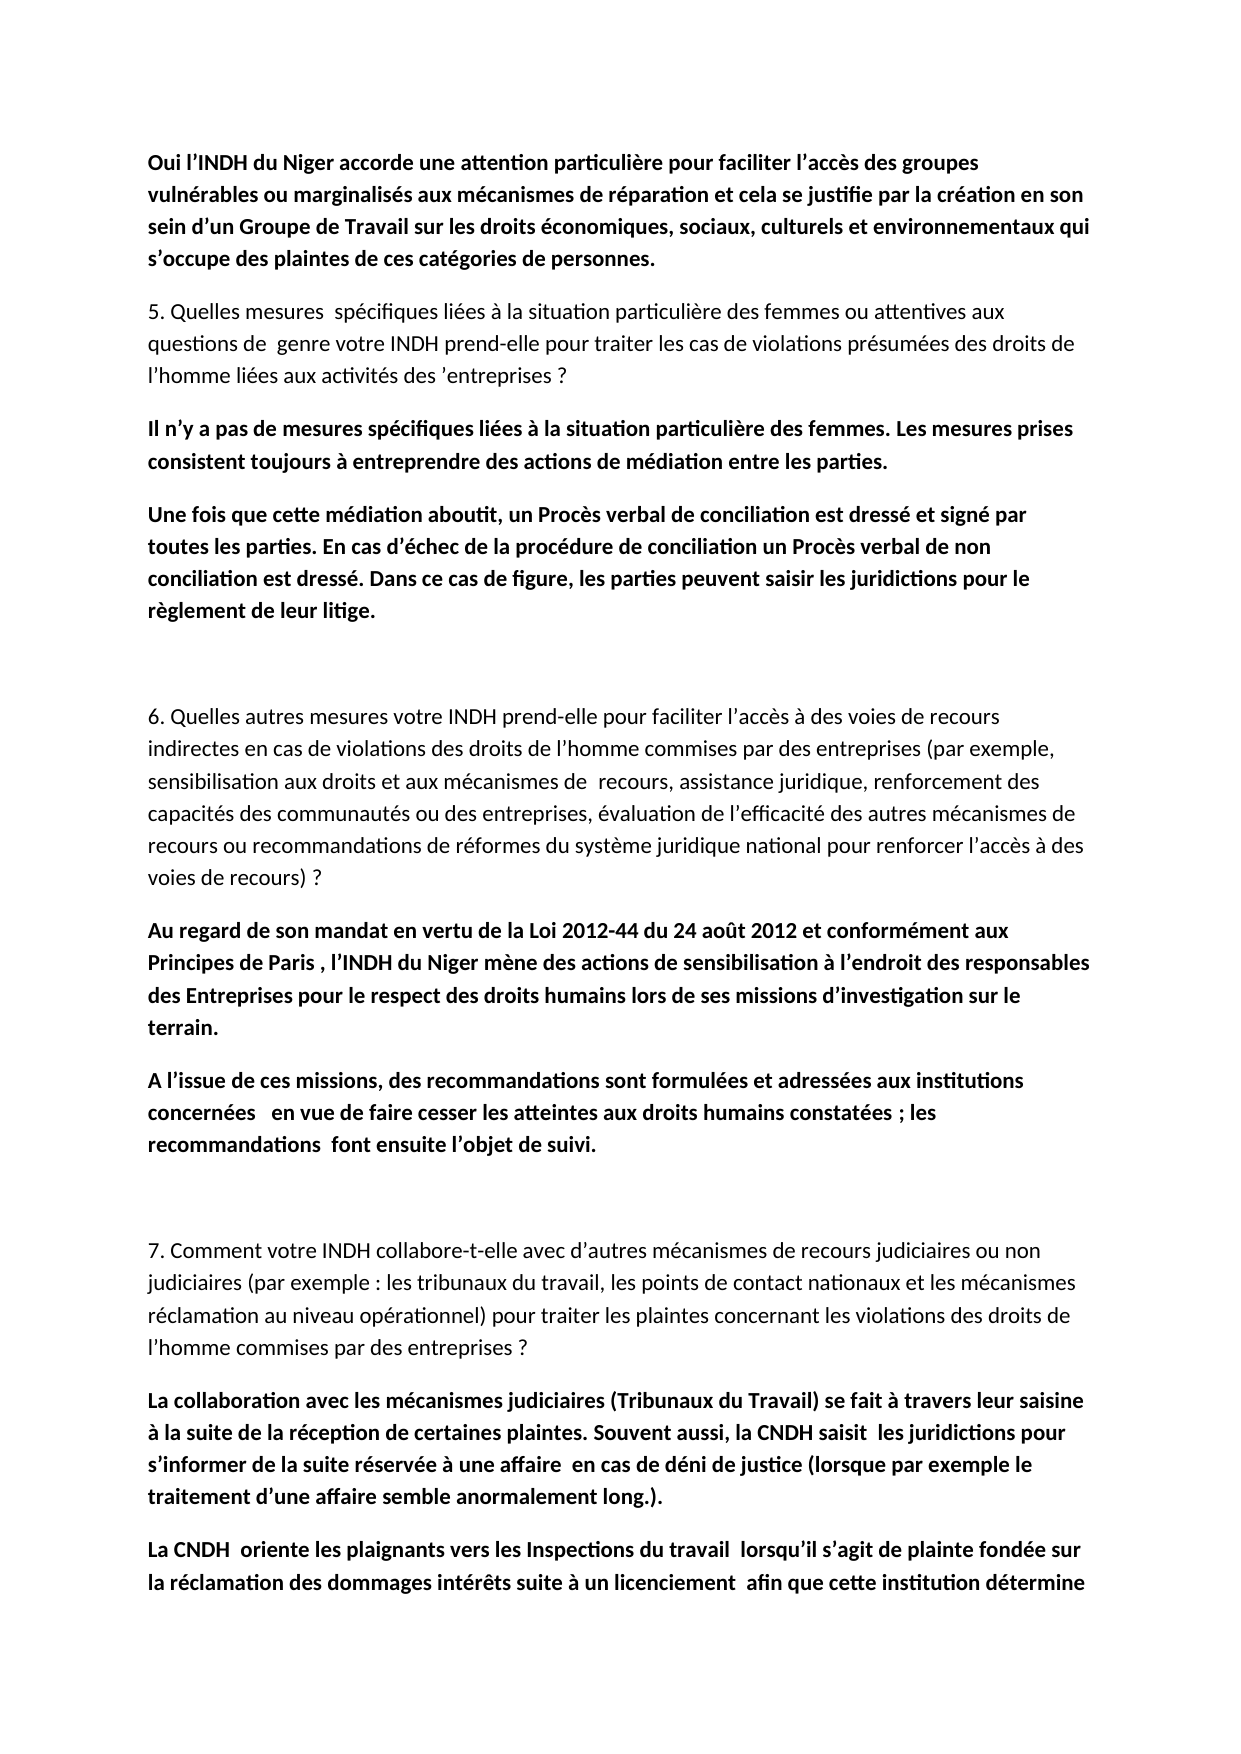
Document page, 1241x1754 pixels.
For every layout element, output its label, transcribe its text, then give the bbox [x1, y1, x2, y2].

text La collaboration avec les mécanismes judiciaires (Tribunaux du Travail) se fait à travers leur saisine à la suite de la réception de certaines plaintes. Souvent aussi, la CNDH saisit les juridictions pour s’informer de la suite réservée à une affaire en cas de déni de justice (lorsque par exemple le traitement d’une affaire semble anormalement long.). [148, 1386, 1093, 1511]
text 7. Comment votre INDH collabore-t-elle avec d’autres mécanismes de recours judiciaires ou non judiciaires (par exemple : les tribunaux du travail, les points de contact nationaux et les mécanismes réclamation au niveau opérationnel) pour traiter les plaintes concernant les violations des droits de l’homme commises par des entreprises ? [148, 1236, 1093, 1361]
text A l’issue de ces missions, des recommandations sont formulées et adressées aux institutions concernées en vue de faire cesser les atteintes aux droits humains constatées ; les recommandations font ensuite l’objet de suivi. [148, 1066, 1093, 1158]
text 5. Quelles mesures spécifiques liées à la situation particulière des femmes ou attentives aux questions de genre votre INDH prend-elle pour traiter les cas de violations présumées des droits de l’homme liées aux activités des ’entreprises ? [148, 297, 1093, 389]
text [148, 1536, 1093, 1596]
text 6. Quelles autres mesures votre INDH prend-elle pour faciliter l’accès à des voies de recours indirectes en cas de violations des droits de l’homme commises par des entreprises (par exemple, sensibilisation aux droits et aux mécanismes de recours, assistance juridique, renforcement des capacités des communautés ou des entreprises, évaluation de l’efficacité des autres mécanismes de recours ou recommandations de réformes du système juridique national pour renforcer l’accès à des voies de recours) ? [148, 702, 1093, 891]
text Oui l’INDH du Niger accorde une attention particulière pour faciliter l’accès des groupes vulnérables ou marginalisés aux mécanismes de réparation et cela se justifie par la création en son sein d’un Groupe de Travail sur les droits économiques, sociaux, culturels et environnementaux qui s’occupe des plaintes de ces catégories de personnes. [148, 148, 1093, 272]
text Au regard de son mandat en vertu de la Loi 2012-44 du 24 août 2012 et conformément aux Principes de Paris , l’INDH du Niger mène des actions de sensibilisation à l’endroit des responsables des Entreprises pour le respect des droits humains lors de ses missions d’investigation sur le terrain. [148, 916, 1093, 1041]
text Une fois que cette médiation aboutit, un Procès verbal de conciliation est dressé et signé par toutes les parties. En cas d’échec de la procédure de conciliation un Procès verbal de non conciliation est dressé. Dans ce cas de figure, les parties peuvent saisir les juridictions pour le règlement de leur litige. [148, 500, 1093, 624]
text Il n’y a pas de mesures spécifiques liées à la situation particulière des femmes. Les mesures prises consistent toujours à entreprendre des actions de médiation entre les parties. [148, 414, 1093, 475]
